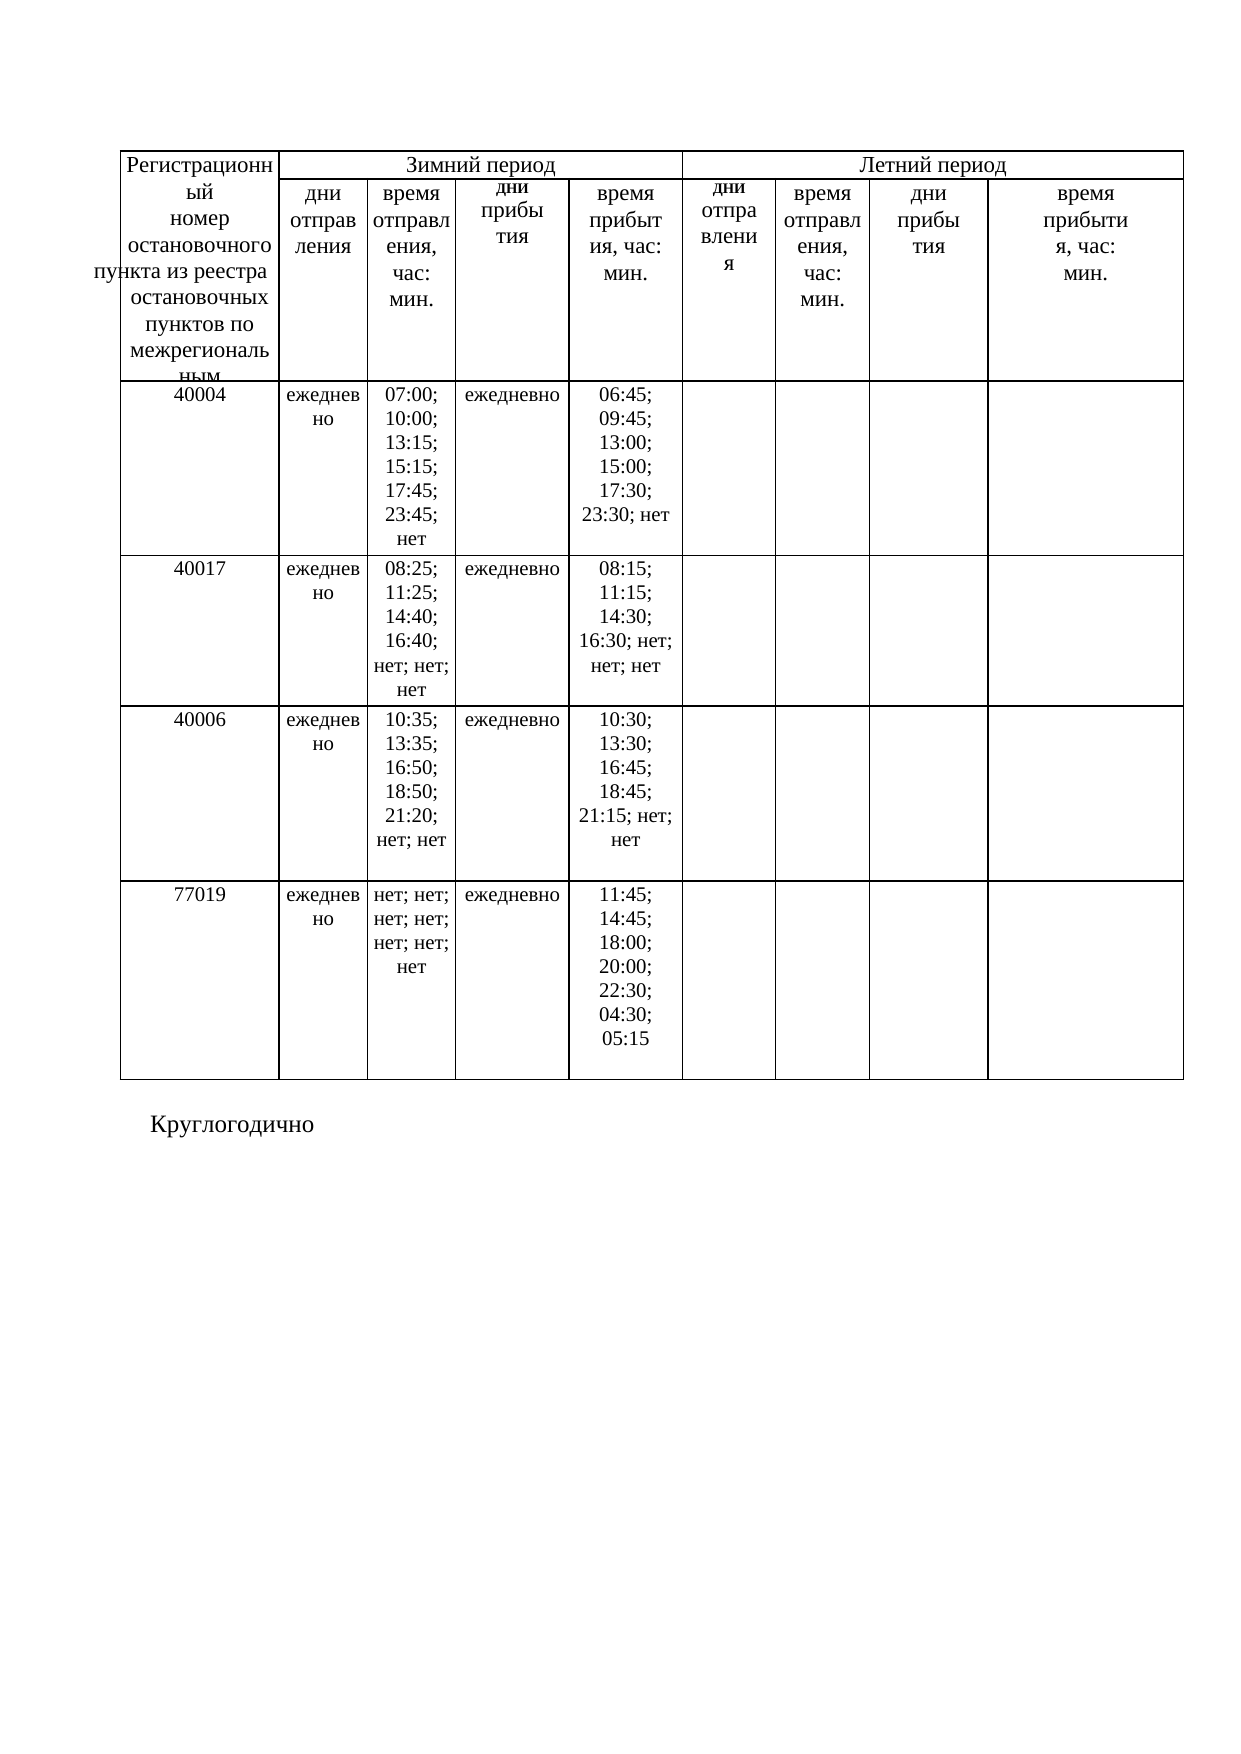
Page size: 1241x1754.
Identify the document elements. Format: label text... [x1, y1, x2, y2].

table_cell 40006 [121, 707, 278, 880]
table_cell ДНИ прибы тия [456, 180, 568, 380]
table_cell ежедневно [456, 556, 568, 705]
table_cell 40017 [121, 556, 278, 705]
table_cell ежедневно [280, 556, 367, 705]
table_header Зимний период [280, 152, 682, 178]
table_cell [989, 382, 1183, 555]
table_cell нет; нет; нет; нет; нет; нет; нет [368, 882, 455, 1079]
table_cell 08:15; 11:15; 14:30; 16:30; нет; нет; нет [570, 556, 682, 705]
table_cell [683, 707, 775, 880]
table_cell [870, 707, 987, 880]
table_cell [683, 882, 775, 1079]
table_cell [870, 882, 987, 1079]
table_cell [870, 382, 987, 555]
table_cell ежедневно [280, 707, 367, 880]
table_cell [776, 556, 869, 705]
table_cell время отправл ения, час: мин. [368, 180, 455, 380]
table_cell ежедневно [456, 382, 568, 555]
table_cell время отправл ения, час: мин. [776, 180, 869, 380]
table_cell [989, 707, 1183, 880]
table_cell время прибыт ия, час: мин. [570, 180, 682, 380]
table_cell 08:25; 11:25; 14:40; 16:40; нет; нет; нет [368, 556, 455, 705]
table_cell [989, 556, 1183, 705]
table_cell 11:45; 14:45; 18:00; 20:00; 22:30; 04:30; 05:15 [570, 882, 682, 1079]
table_cell [776, 707, 869, 880]
table_cell 10:35; 13:35; 16:50; 18:50; 21:20; нет; нет [368, 707, 455, 880]
text Круглогодично [150, 1109, 1090, 1138]
table_cell 07:00; 10:00; 13:15; 15:15; 17:45; 23:45; нет [368, 382, 455, 555]
table_cell 06:45; 09:45; 13:00; 15:00; 17:30; 23:30; нет [570, 382, 682, 555]
table_cell [776, 882, 869, 1079]
table_cell дни отправ ления [280, 180, 367, 380]
table_cell время прибыти я, час: мин. [989, 180, 1183, 380]
table_cell [776, 382, 869, 555]
table_cell ежедневно [456, 707, 568, 880]
table_cell [989, 882, 1183, 1079]
table_cell ежедневно [280, 382, 367, 555]
table_cell ежедневно [456, 882, 568, 1079]
table_cell [870, 556, 987, 705]
table_cell ДНИ отпра влени я [683, 180, 775, 380]
table_cell 40004 [121, 382, 278, 555]
table_cell 77019 [121, 882, 278, 1079]
table_cell 10:30; 13:30; 16:45; 18:45; 21:15; нет; нет [570, 707, 682, 880]
table_cell [683, 382, 775, 555]
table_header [121, 152, 278, 380]
table_header Летний период [683, 152, 1183, 178]
table_cell ежедневно [280, 882, 367, 1079]
table_cell дни прибы тия [870, 180, 987, 380]
table_cell [683, 556, 775, 705]
